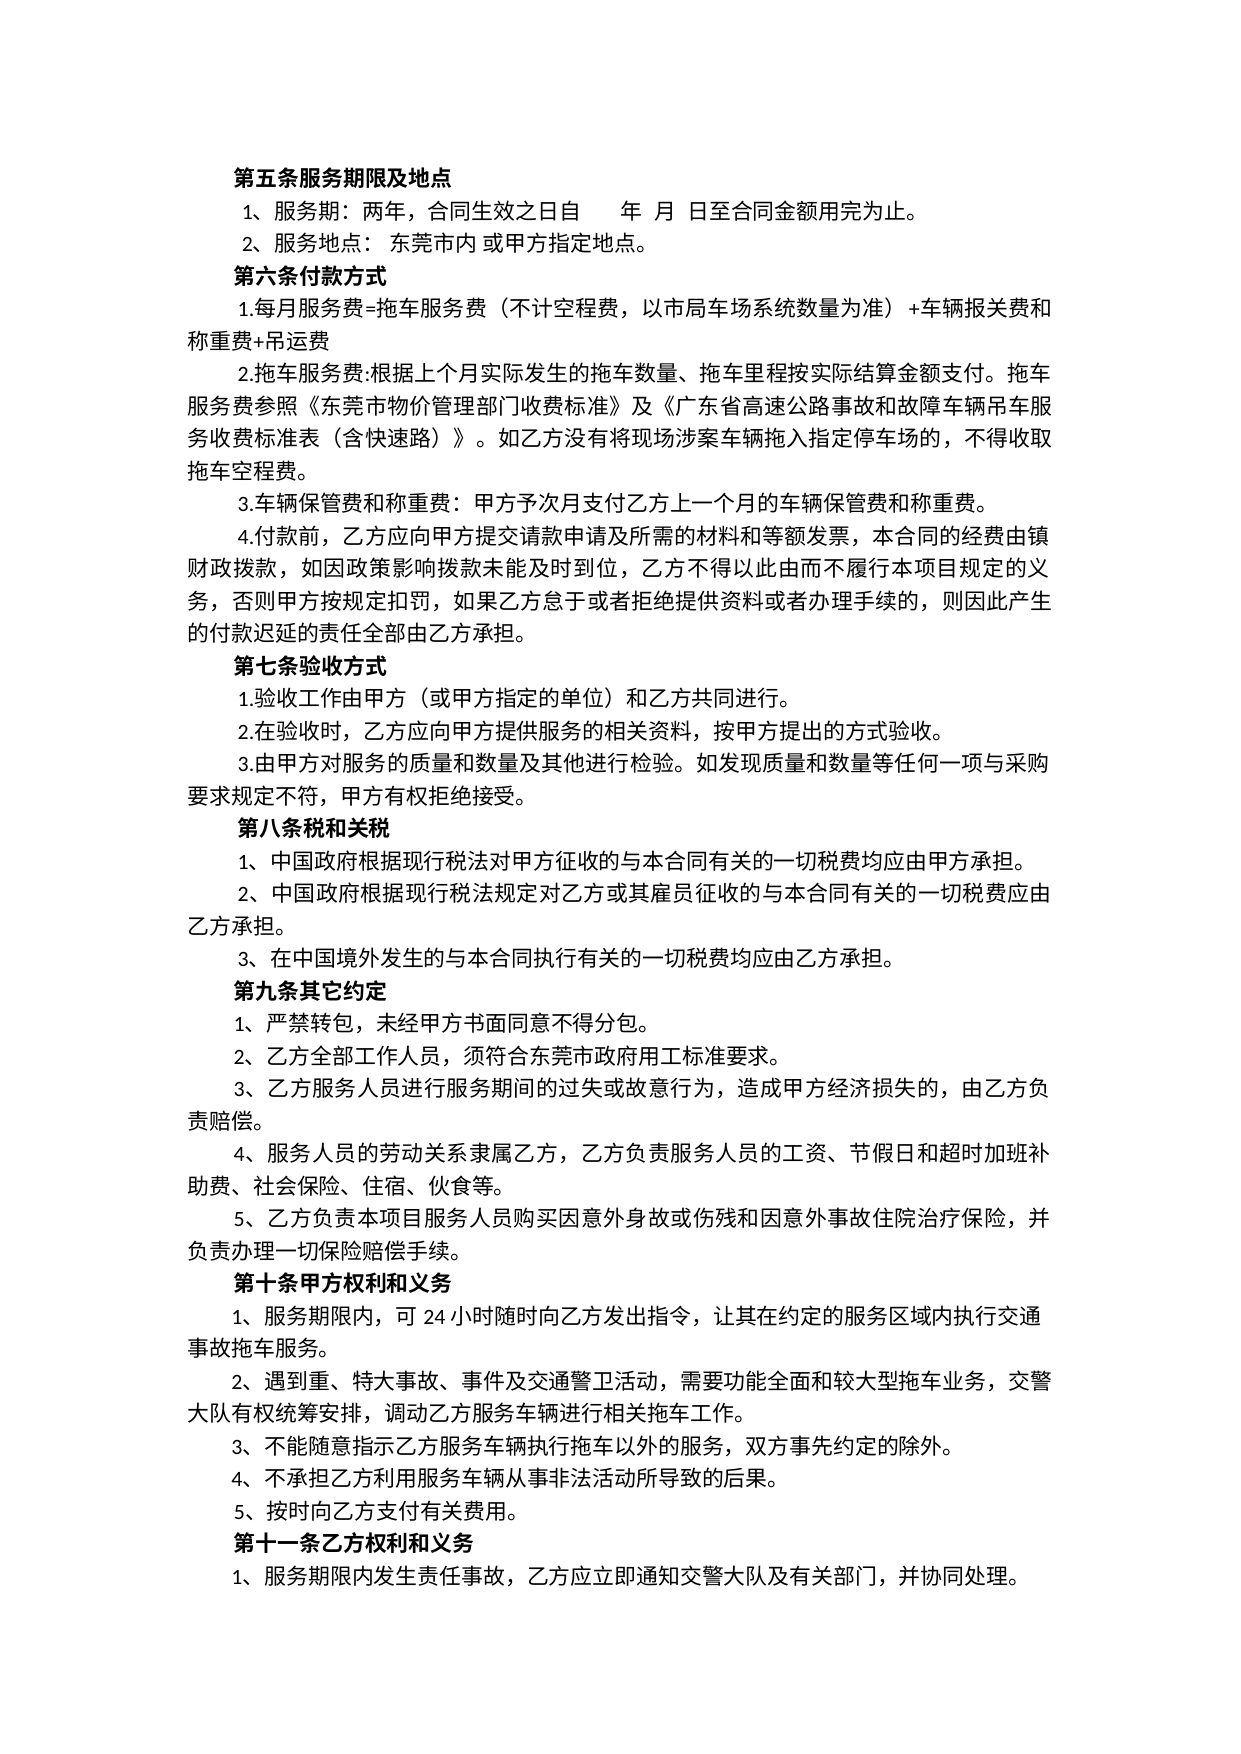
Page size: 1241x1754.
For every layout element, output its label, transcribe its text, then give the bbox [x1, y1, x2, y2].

text 4.付款前，乙方应向甲方提交请款申请及所需的材料和等额发票，本合同的经费由镇财政拨款，如因政策影响拨款未能及时到位，乙方不得以此由而不履行本项目规定的义务，否则甲方按规定扣罚，如果乙方怠于或者拒绝提供资料或者办理手续的，则因此产生的付款迟延的责任全部由乙方承担。 [187, 519, 1053, 649]
text 3.由甲方对服务的质量和数量及其他进行检验。如发现质量和数量等任何一项与采购要求规定不符，甲方有权拒绝接受。 [187, 747, 1053, 812]
text 1.每月服务费=拖车服务费（不计空程费，以市局车场系统数量为准）+车辆报关费和称重费+吊运费 [187, 292, 1053, 357]
text 1.验收工作由甲方（或甲方指定的单位）和乙方共同进行。 [187, 682, 1053, 714]
text 1、严禁转包，未经甲方书面同意不得分包。 [187, 1007, 1053, 1039]
text 1、中国政府根据现行税法对甲方征收的与本合同有关的一切税费均应由甲方承担。 [187, 844, 1053, 877]
text 3.车辆保管费和称重费：甲方予次月支付乙方上一个月的车辆保管费和称重费。 [187, 487, 1053, 519]
text 4、服务人员的劳动关系隶属乙方，乙方负责服务人员的工资、节假日和超时加班补助费、社会保险、住宿、伙食等。 [187, 1137, 1053, 1202]
text 1、服务期限内发生责任事故，乙方应立即通知交警大队及有关部门，并协同处理。 [187, 1559, 1053, 1592]
text 5、乙方负责本项目服务人员购买因意外身故或伤残和因意外事故住院治疗保险，并负责办理一切保险赔偿手续。 [187, 1202, 1053, 1267]
text 2、乙方全部工作人员，须符合东莞市政府用工标准要求。 [187, 1039, 1053, 1072]
text 2.拖车服务费:根据上个月实际发生的拖车数量、拖车里程按实际结算金额支付。拖车服务费参照《东莞市物价管理部门收费标准》及《广东省高速公路事故和故障车辆吊车服务收费标准表（含快速路）》。如乙方没有将现场涉案车辆拖入指定停车场的，不得收取拖车空程费。 [187, 357, 1053, 487]
text 5、按时向乙方支付有关费用。 [187, 1494, 1053, 1527]
text 2、服务地点： 东莞市内 或甲方指定地点。 [187, 227, 1053, 259]
text 4、不承担乙方利用服务车辆从事非法活动所导致的后果。 [187, 1462, 1053, 1494]
text 第十条甲方权利和义务 [187, 1267, 1053, 1299]
text 1、服务期限内，可 24 小时随时向乙方发出指令，让其在约定的服务区域内执行交通事故拖车服务。 [187, 1299, 1053, 1364]
text 2.在验收时，乙方应向甲方提供服务的相关资料，按甲方提出的方式验收。 [187, 714, 1053, 747]
text 2、中国政府根据现行税法规定对乙方或其雇员征收的与本合同有关的一切税费应由乙方承担。 [187, 877, 1053, 942]
text 第八条税和关税 [187, 812, 1053, 844]
text 2、遇到重、特大事故、事件及交通警卫活动，需要功能全面和较大型拖车业务，交警大队有权统筹安排，调动乙方服务车辆进行相关拖车工作。 [187, 1364, 1053, 1429]
text 第五条服务期限及地点 [187, 162, 1053, 194]
text 3、乙方服务人员进行服务期间的过失或故意行为，造成甲方经济损失的，由乙方负责赔偿。 [187, 1072, 1053, 1137]
text 第十一条乙方权利和义务 [187, 1527, 1053, 1559]
text 第九条其它约定 [187, 974, 1053, 1007]
text 第七条验收方式 [187, 649, 1053, 682]
text 第六条付款方式 [187, 259, 1053, 292]
text 1、服务期：两年，合同生效之日自 年 月 日至合同金额用完为止。 [187, 194, 1053, 227]
text 3、不能随意指示乙方服务车辆执行拖车以外的服务，双方事先约定的除外。 [187, 1429, 1053, 1462]
text 3、在中国境外发生的与本合同执行有关的一切税费均应由乙方承担。 [187, 942, 1053, 974]
